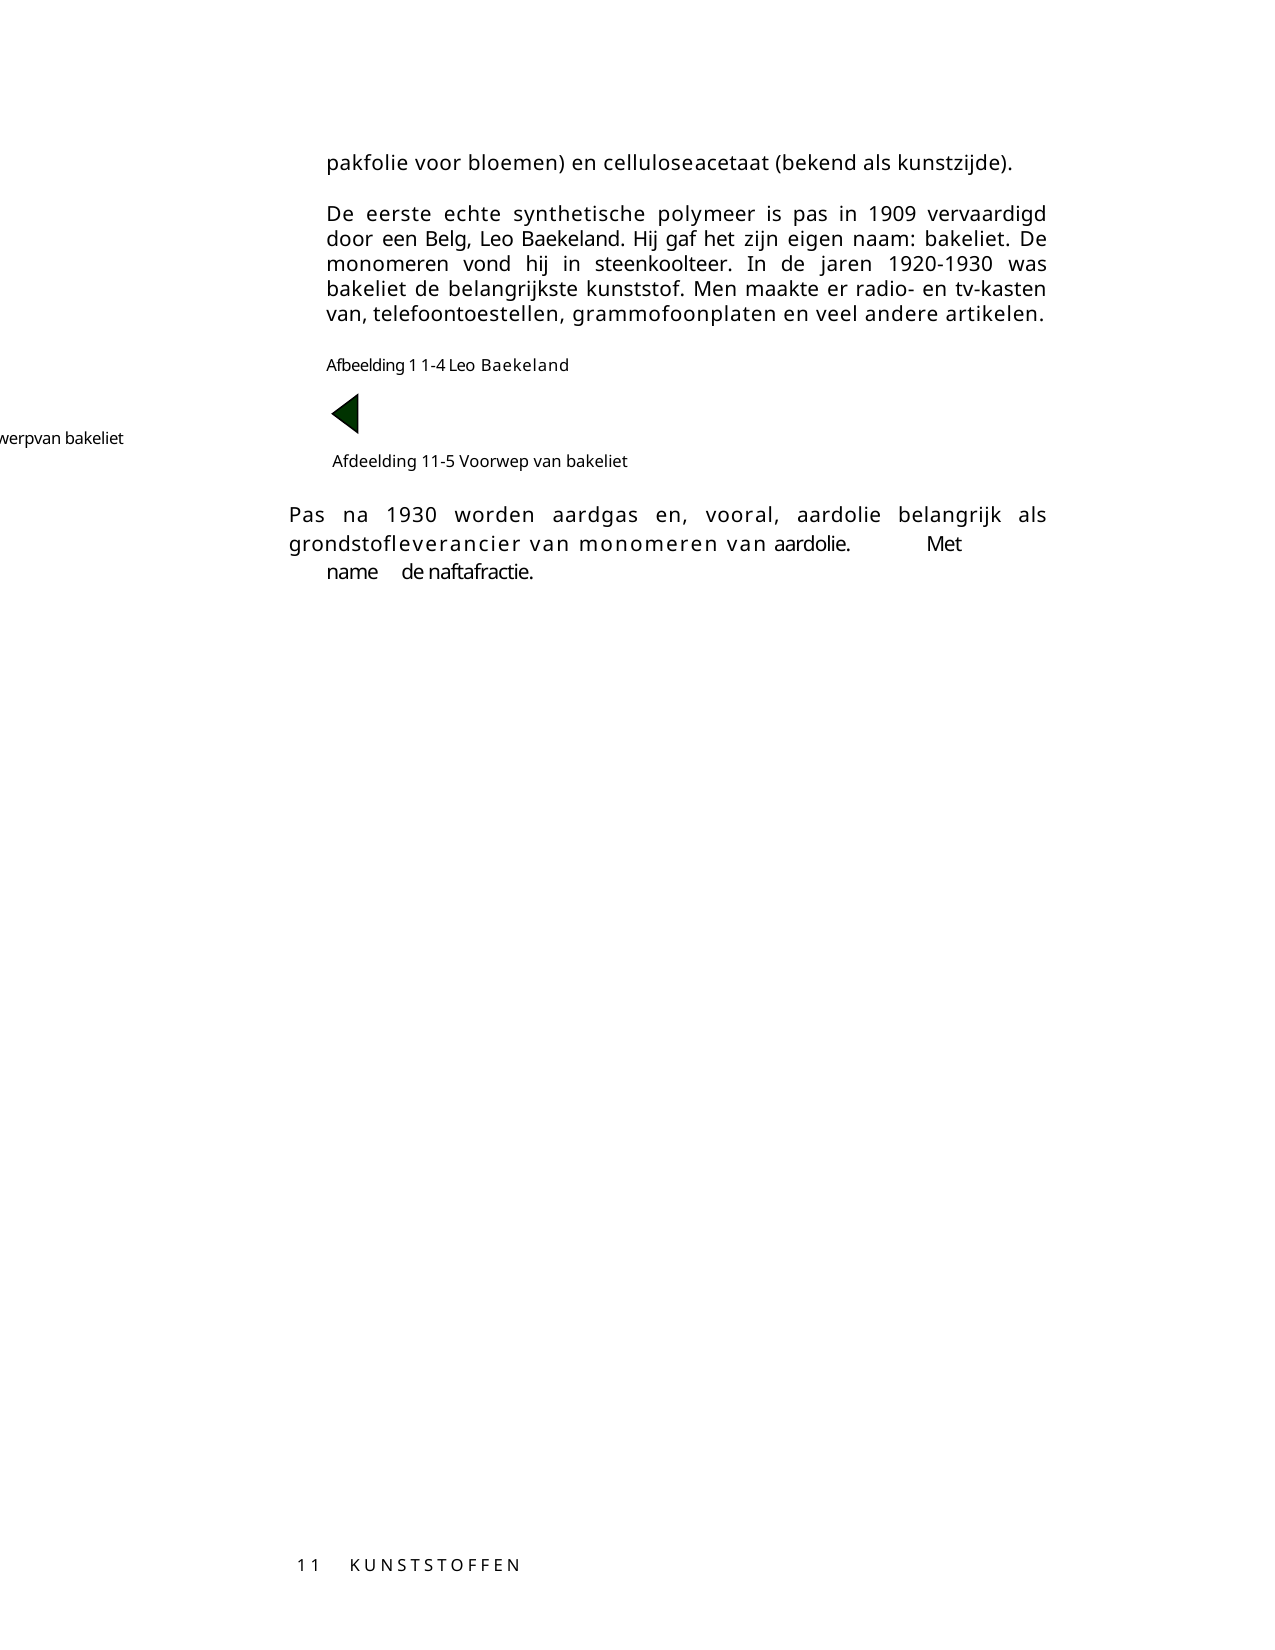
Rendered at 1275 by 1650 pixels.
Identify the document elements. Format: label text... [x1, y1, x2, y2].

text Afbeelding 1 1-4 Leo Baekeland [326, 352, 1046, 377]
text Afdeelding 11-5 Voorwep van bakeliet [288, 449, 1057, 472]
text De eerste echte synthetische polymeer is pas in 1909 vervaardigd door een Belg, Leo Baekeland. Hij gaf het zijn eigen naam: bakeliet. De monomeren vond hij in steenkoolteer. In de jaren 1920-1930 was bakeliet de belangrijkste kunststof. Men maakte er radio- en tv-kasten van, telefoontoestellen, grammofoonplaten en veel andere artikelen. [326, 202, 1047, 327]
text Pas na 1930 worden aardgas en, vooral, aardolie belangrijk als grondstofleverancier van monomeren van aardolie. Met name de naftafractie. [288, 500, 1047, 586]
text Voorwerpvan bakeliet [0, 427, 991, 449]
